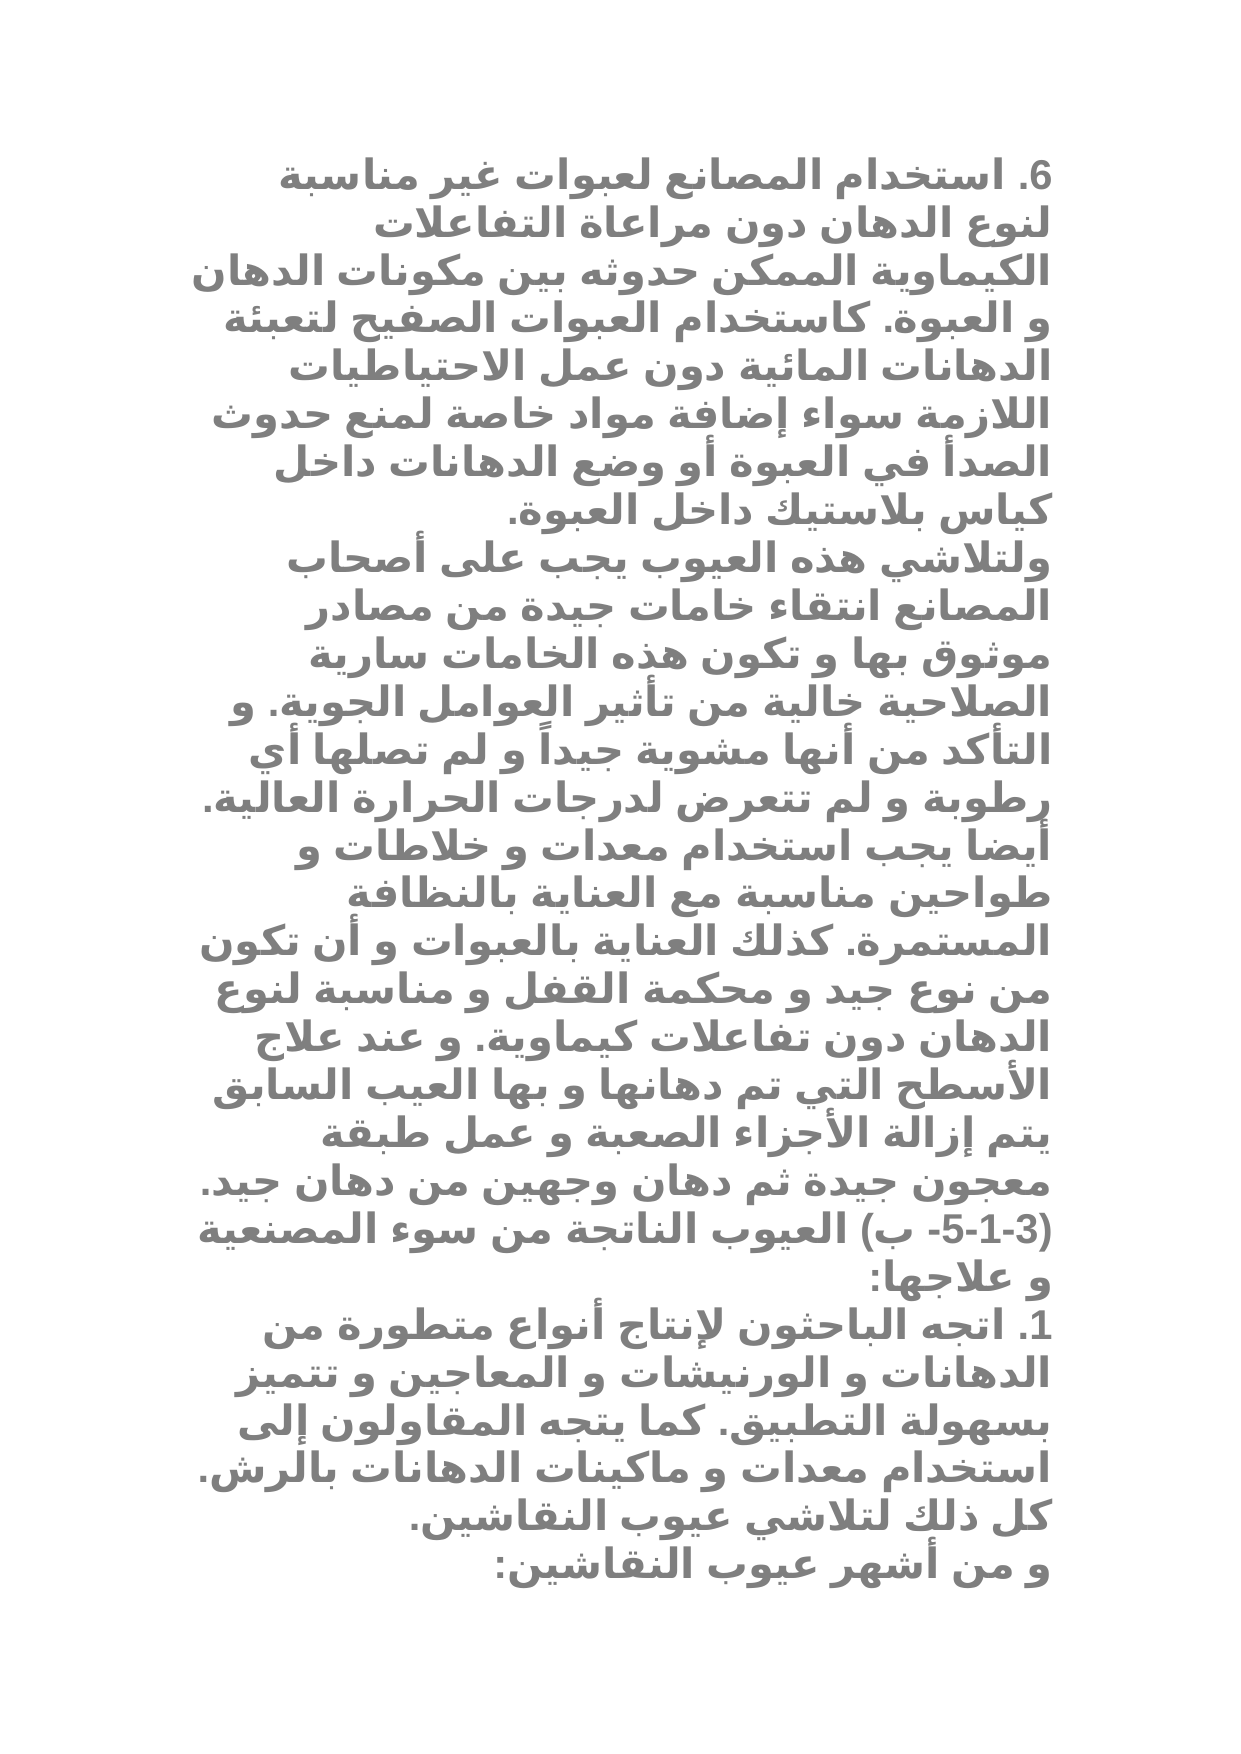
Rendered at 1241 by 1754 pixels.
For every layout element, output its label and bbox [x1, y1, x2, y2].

text [187, 150, 1053, 1587]
